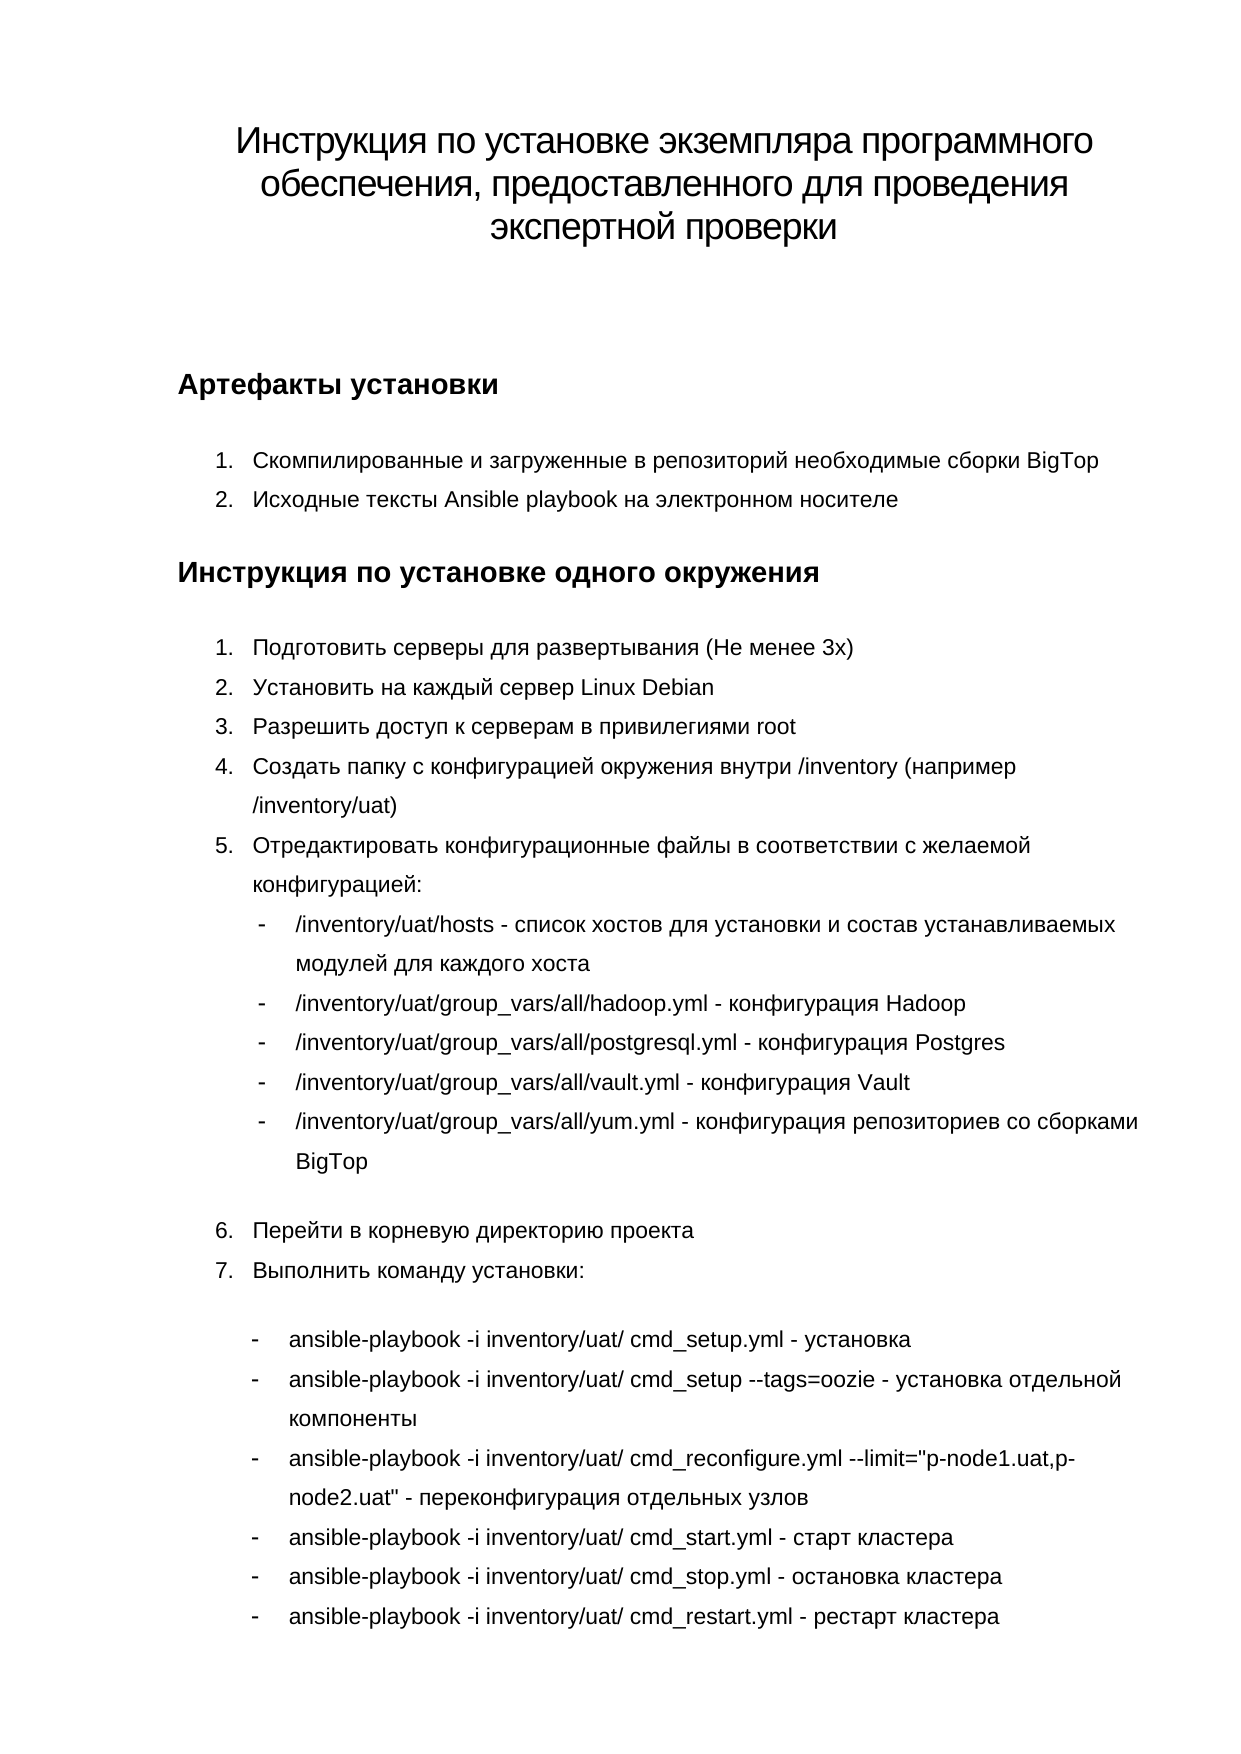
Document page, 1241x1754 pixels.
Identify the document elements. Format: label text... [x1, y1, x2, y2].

list Разрешить доступ к серверам в привилегиями root [215, 713, 1152, 740]
subtitle Артефакты установки [177, 367, 1152, 401]
list Выполнить команду установки: [215, 1257, 1152, 1283]
list ansible-playbook -i inventory/uat/ cmd_restart.yml - рестарт кластера [251, 1603, 1152, 1629]
list ansible-playbook -i inventory/uat/ cmd_start.yml - старт кластера [251, 1524, 1152, 1550]
list ansible-playbook -i inventory/uat/ cmd_setup.yml - установка [251, 1326, 1152, 1353]
list Перейти в корневую директорию проекта [215, 1217, 1152, 1244]
list /inventory/uat/group_vars/all/yum.yml - конфигурация репозиториев со сборками BigTop [258, 1108, 1152, 1174]
list ansible-playbook -i inventory/uat/ cmd_setup --tags=oozie - установка отдельной компоненты [251, 1366, 1152, 1432]
list Создать папку с конфигурацией окружения внутри /inventory (например /inventory/uat) [215, 753, 1152, 819]
list Подготовить серверы для развертывания (Не менее 3х) [215, 634, 1152, 661]
subtitle Инструкция по установке одного окружения [177, 555, 1152, 588]
list /inventory/uat/group_vars/all/hadoop.yml - конфигурация Hadoop [258, 990, 1152, 1016]
list /inventory/uat/group_vars/all/postgresql.yml - конфигурация Postgres [258, 1029, 1152, 1056]
list ansible-playbook -i inventory/uat/ cmd_stop.yml - остановка кластера [251, 1563, 1152, 1590]
list Исходные тексты Ansible playbook на электронном носителе [215, 486, 1152, 513]
list Отредактировать конфигурационные файлы в соответствии с желаемой конфигурацией: [215, 832, 1152, 898]
list /inventory/uat/group_vars/all/vault.yml - конфигурация Vault [258, 1069, 1152, 1095]
title Инструкция по установке экземпляра программного обеспечения, предоставленного для проведения экспертной проверки [177, 118, 1152, 247]
list ansible-playbook -i inventory/uat/ cmd_reconfigure.yml --limit="p-node1.uat,p-node2.uat" - переконфигурация отдельных узлов [251, 1445, 1152, 1511]
list Установить на каждый сервер Linux Debian [215, 674, 1152, 700]
list Скомпилированные и загруженные в репозиторий необходимые сборки BigTop [215, 447, 1152, 473]
list /inventory/uat/hosts - список хостов для установки и состав устанавливаемых модулей для каждого хоста [258, 911, 1152, 977]
